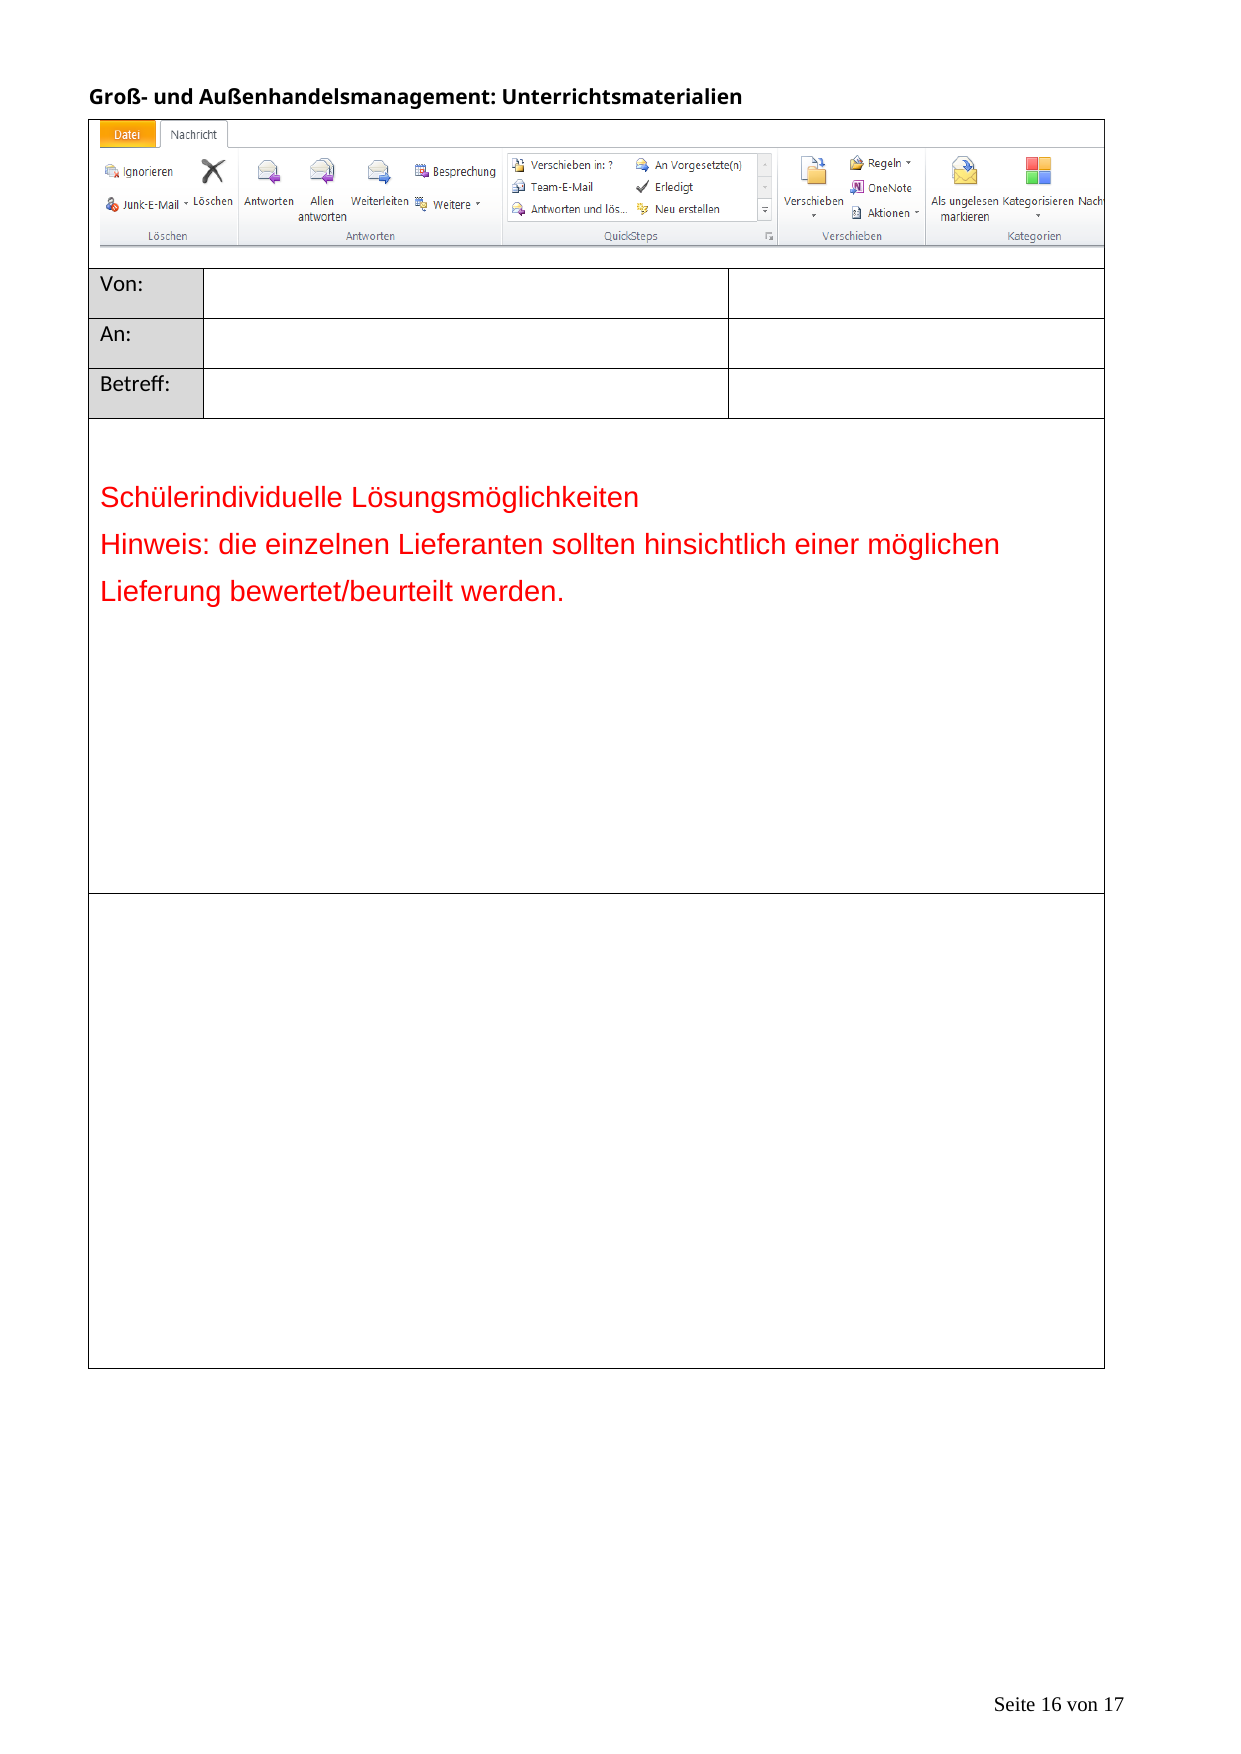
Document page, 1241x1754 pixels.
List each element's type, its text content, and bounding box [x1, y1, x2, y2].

table_cell [204, 269, 728, 318]
table_cell [729, 319, 1104, 368]
table_cell [729, 269, 1104, 318]
table_cell [204, 369, 728, 418]
table_cell An: [89, 319, 203, 368]
table_cell Schülerindividuelle Lösungsmöglichkeiten Hinweis: die einzelnen Lieferanten sollten hinsichtlich einer möglichen Lieferung bewertet/beurteilt werden. [89, 419, 1104, 893]
picture [100, 120, 1105, 248]
table_cell Betreff: [89, 369, 203, 418]
table_cell [89, 894, 1104, 1368]
table_cell Von: [89, 269, 203, 318]
table_cell [204, 319, 728, 368]
table_cell [729, 369, 1104, 418]
table_header [89, 120, 1104, 268]
